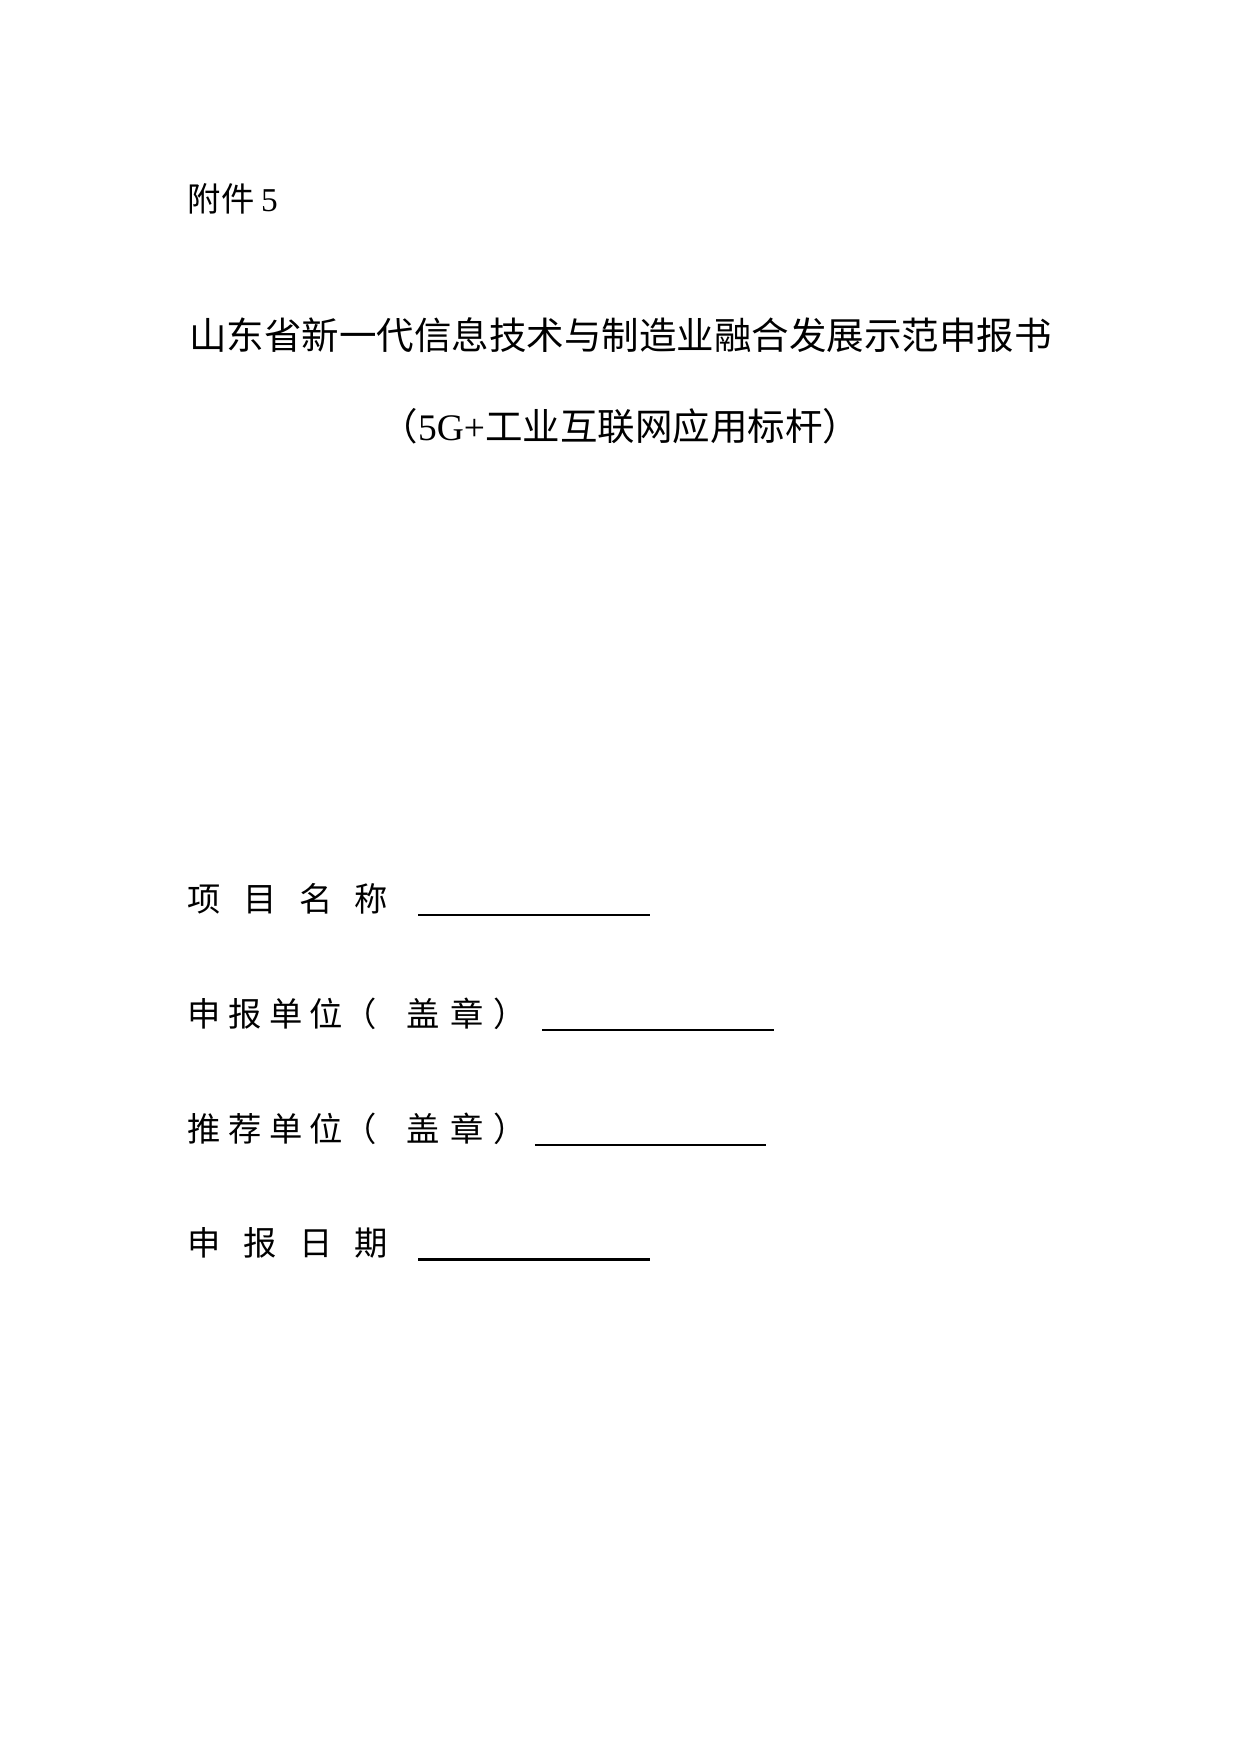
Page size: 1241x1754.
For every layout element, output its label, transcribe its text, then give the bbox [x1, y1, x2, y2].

text （5G+工业互联网应用标杆） [187, 378, 1053, 469]
text 推 荐 单 位（ 盖 章 ） [187, 1081, 1053, 1172]
text 申 报 单 位（ 盖 章 ） [187, 966, 1053, 1057]
list 附件5 [187, 152, 1053, 243]
text 申 报 日 期 [187, 1196, 1053, 1287]
text 项 目 名 称 [187, 852, 1053, 942]
text 山东省新一代信息技术与制造业融合发展示范申报书 [187, 288, 1053, 378]
